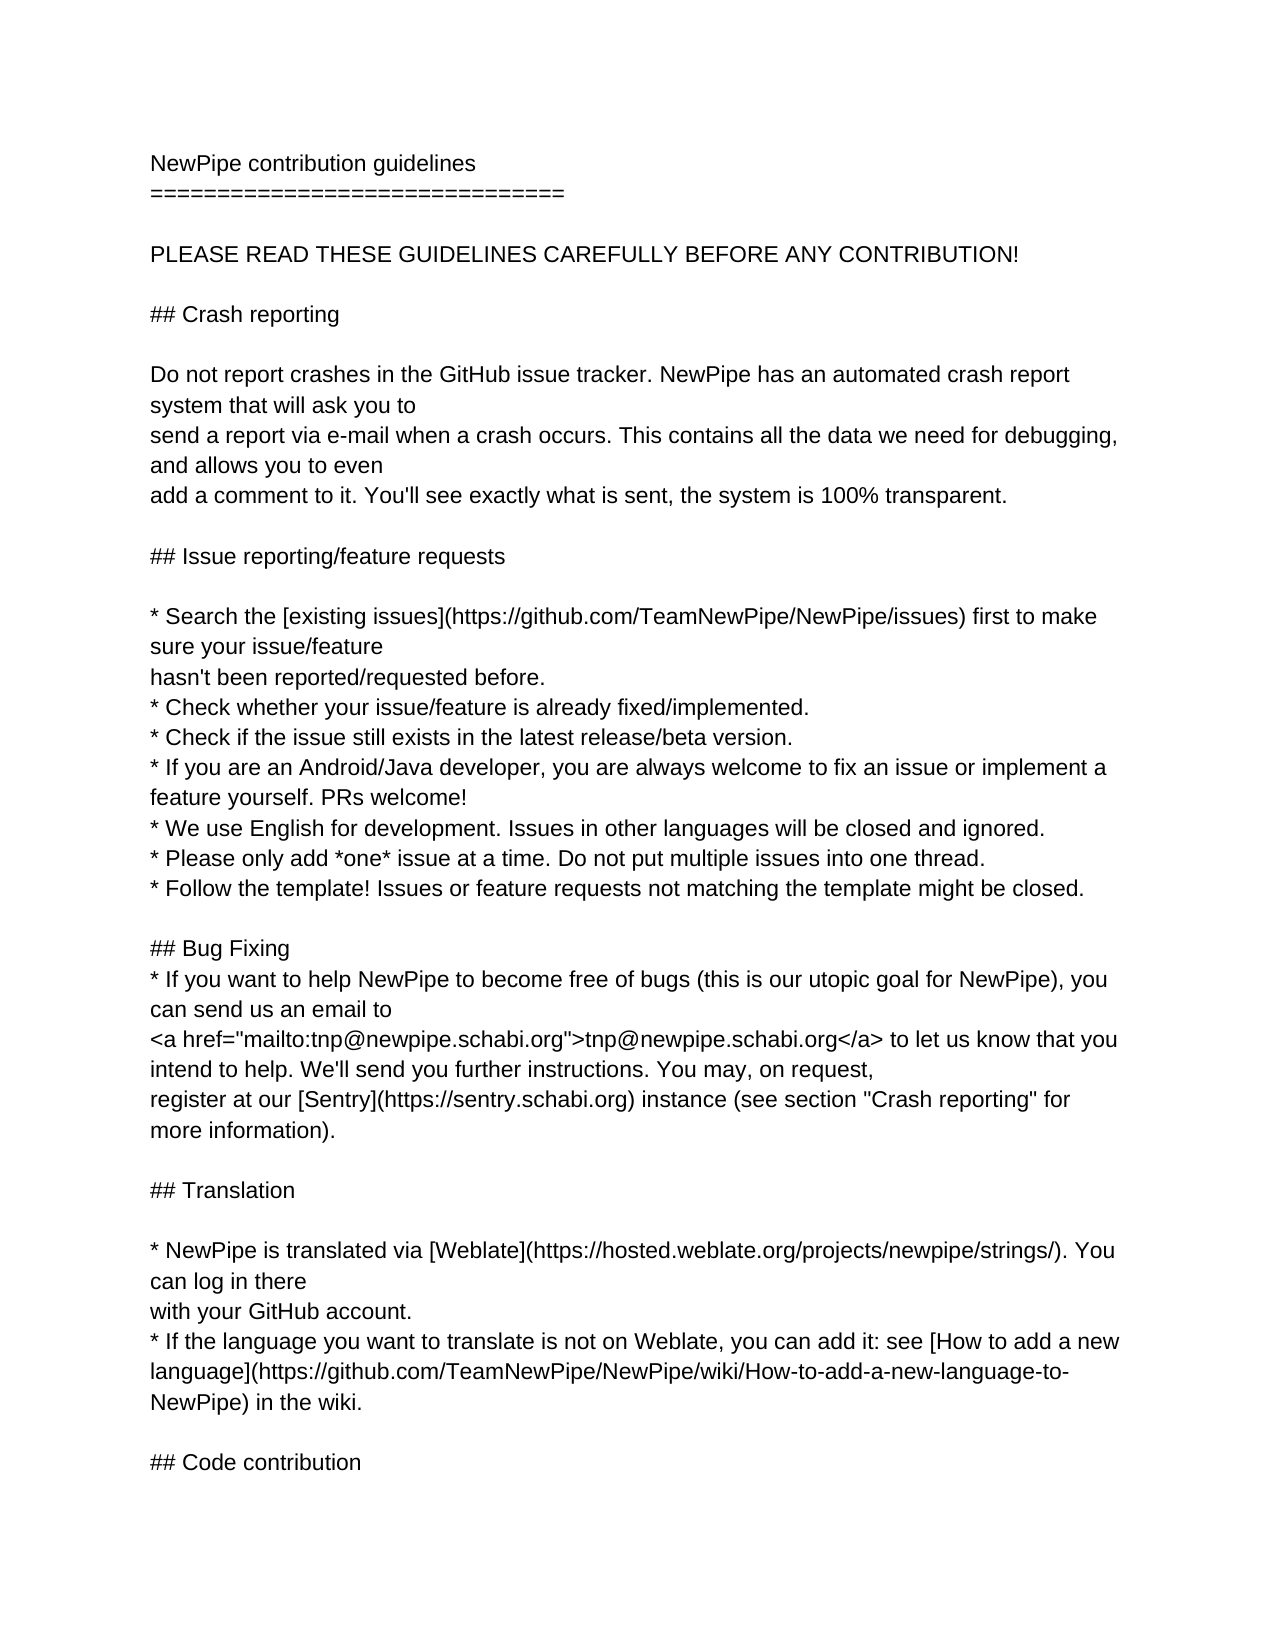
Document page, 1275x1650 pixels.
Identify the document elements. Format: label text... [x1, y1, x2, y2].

text * Please only add *one* issue at a time. Do not put multiple issues into one thread. [150, 845, 1125, 871]
text with your GitHub account. [150, 1298, 1125, 1324]
text register at our [Sentry](https://sentry.schabi.org) instance (see section "Crash reporting" for more information). [150, 1086, 1125, 1143]
text Do not report crashes in the GitHub issue tracker. NewPipe has an automated crash report system that will ask you to [150, 361, 1125, 418]
text ## Translation [150, 1177, 1125, 1203]
text =============================== [150, 180, 1125, 207]
text ## Bug Fixing [150, 935, 1125, 962]
text * Search the [existing issues](https://github.com/TeamNewPipe/NewPipe/issues) first to make sure your issue/feature [150, 603, 1125, 660]
text * Check whether your issue/feature is already fixed/implemented. [150, 694, 1125, 720]
text * Follow the template! Issues or feature requests not matching the template might be closed. [150, 875, 1125, 901]
text add a comment to it. You'll see exactly what is sent, the system is 100% transparent. [150, 482, 1125, 509]
text PLEASE READ THESE GUIDELINES CAREFULLY BEFORE ANY CONTRIBUTION! [150, 241, 1125, 267]
text ## Code contribution [150, 1449, 1125, 1475]
text * Check if the issue still exists in the latest release/beta version. [150, 724, 1125, 750]
text * NewPipe is translated via [Weblate](https://hosted.weblate.org/projects/newpipe/strings/). You can log in there [150, 1237, 1125, 1294]
text * We use English for development. Issues in other languages will be closed and ignored. [150, 814, 1125, 841]
text ## Crash reporting [150, 301, 1125, 327]
text NewPipe contribution guidelines [150, 150, 1125, 176]
text * If you want to help NewPipe to become free of bugs (this is our utopic goal for NewPipe), you can send us an email to [150, 966, 1125, 1022]
text * If you are an Android/Java developer, you are always welcome to fix an issue or implement a feature yourself. PRs welcome! [150, 754, 1125, 811]
text ## Issue reporting/feature requests [150, 543, 1125, 569]
text <a href="mailto:tnp@newpipe.schabi.org">tnp@newpipe.schabi.org</a> to let us know that you intend to help. We'll send you further instructions. You may, on request, [150, 1026, 1125, 1083]
text hasn't been reported/requested before. [150, 663, 1125, 690]
text * If the language you want to translate is not on Weblate, you can add it: see [How to add a new language](https://github.com/TeamNewPipe/NewPipe/wiki/How-to-add-a-new-language-to-NewPipe) in the wiki. [150, 1328, 1125, 1415]
text send a report via e-mail when a crash occurs. This contains all the data we need for debugging, and allows you to even [150, 422, 1125, 478]
